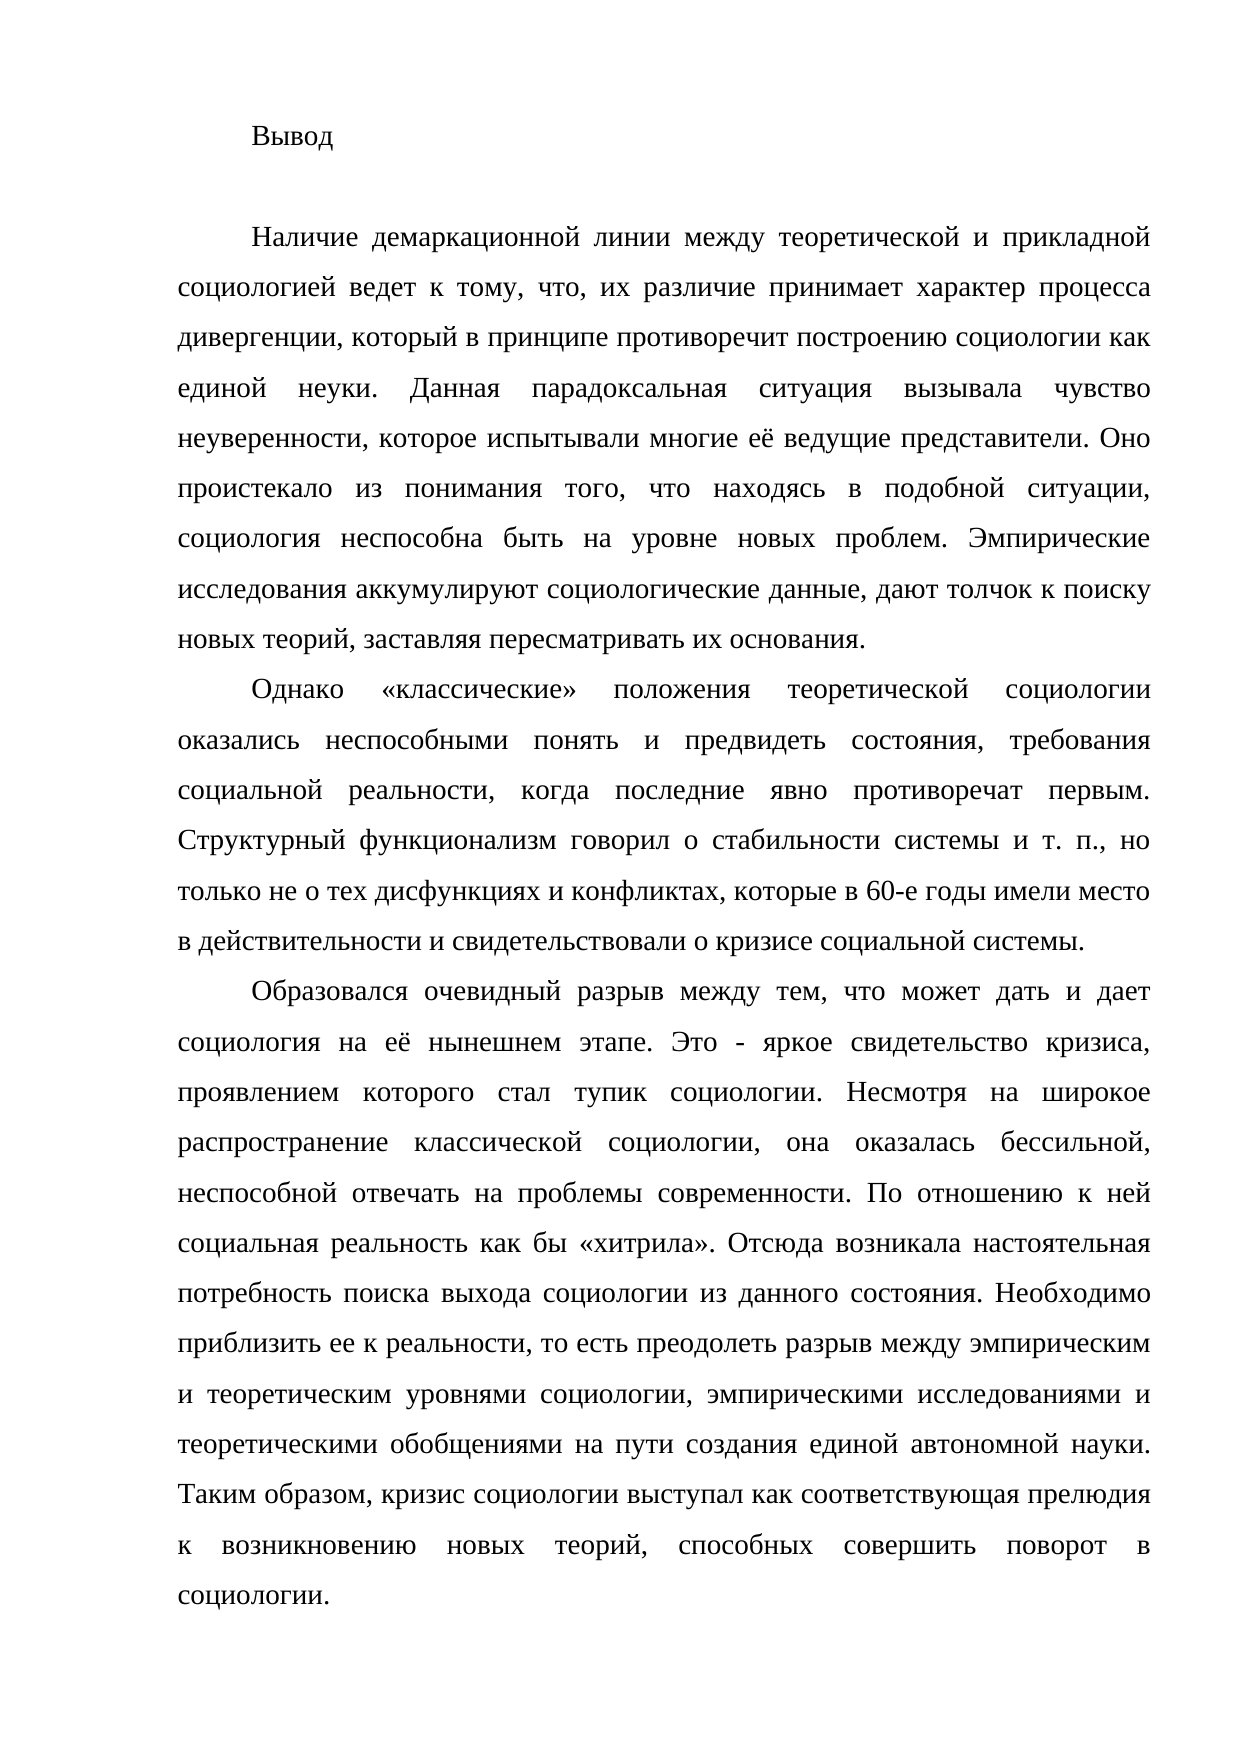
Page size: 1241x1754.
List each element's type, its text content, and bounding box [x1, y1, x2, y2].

text Образовался очевидный разрыв между тем, что может дать и дает социология на её нынешнем этапе. Это - яркое свидетельство кризиса, проявлением которого стал тупик социологии. Несмотря на широкое распространение классической социологии, она оказалась бессильной, неспособной отвечать на проблемы современности. По отношению к ней социальная реальность как бы «хитрила». Отсюда возникала настоятельная потребность поиска выхода социологии из данного состояния. Необходимо приблизить ее к реальности, то есть преодолеть разрыв между эмпирическим и теоретическим уровнями социологии, эмпирическими исследованиями и теоретическими обобщениями на пути создания единой автономной науки. Таким образом, кризис социологии выступал как соответствующая прелюдия к возникновению новых теорий, способных совершить поворот в социологии. [177, 973, 1152, 1611]
text Вывод [177, 118, 1152, 152]
text Однако «классические» положения теоретической социологии оказались неспособными понять и предвидеть состояния, требования социальной реальности, когда последние явно противоречат первым. Структурный функционализм говорил о стабильности системы и т. п., но только не о тех дисфункциях и конфликтах, которые в 60-е годы имели место в действительности и свидетельствовали о кризисе социальной системы. [177, 672, 1152, 957]
text Наличие демаркационной линии между теоретической и прикладной социологией ведет к тому, что, их различие принимает характер процесса дивергенции, который в принципе противоречит построению социологии как единой неуки. Данная парадоксальная ситуация вызывала чувство неуверенности, которое испытывали многие её ведущие представители. Оно проистекало из понимания того, что находясь в подобной ситуации, социология неспособна быть на уровне новых проблем. Эмпирические исследования аккумулируют социологические данные, дают толчок к поиску новых теорий, заставляя пересматривать их основания. [177, 219, 1152, 655]
